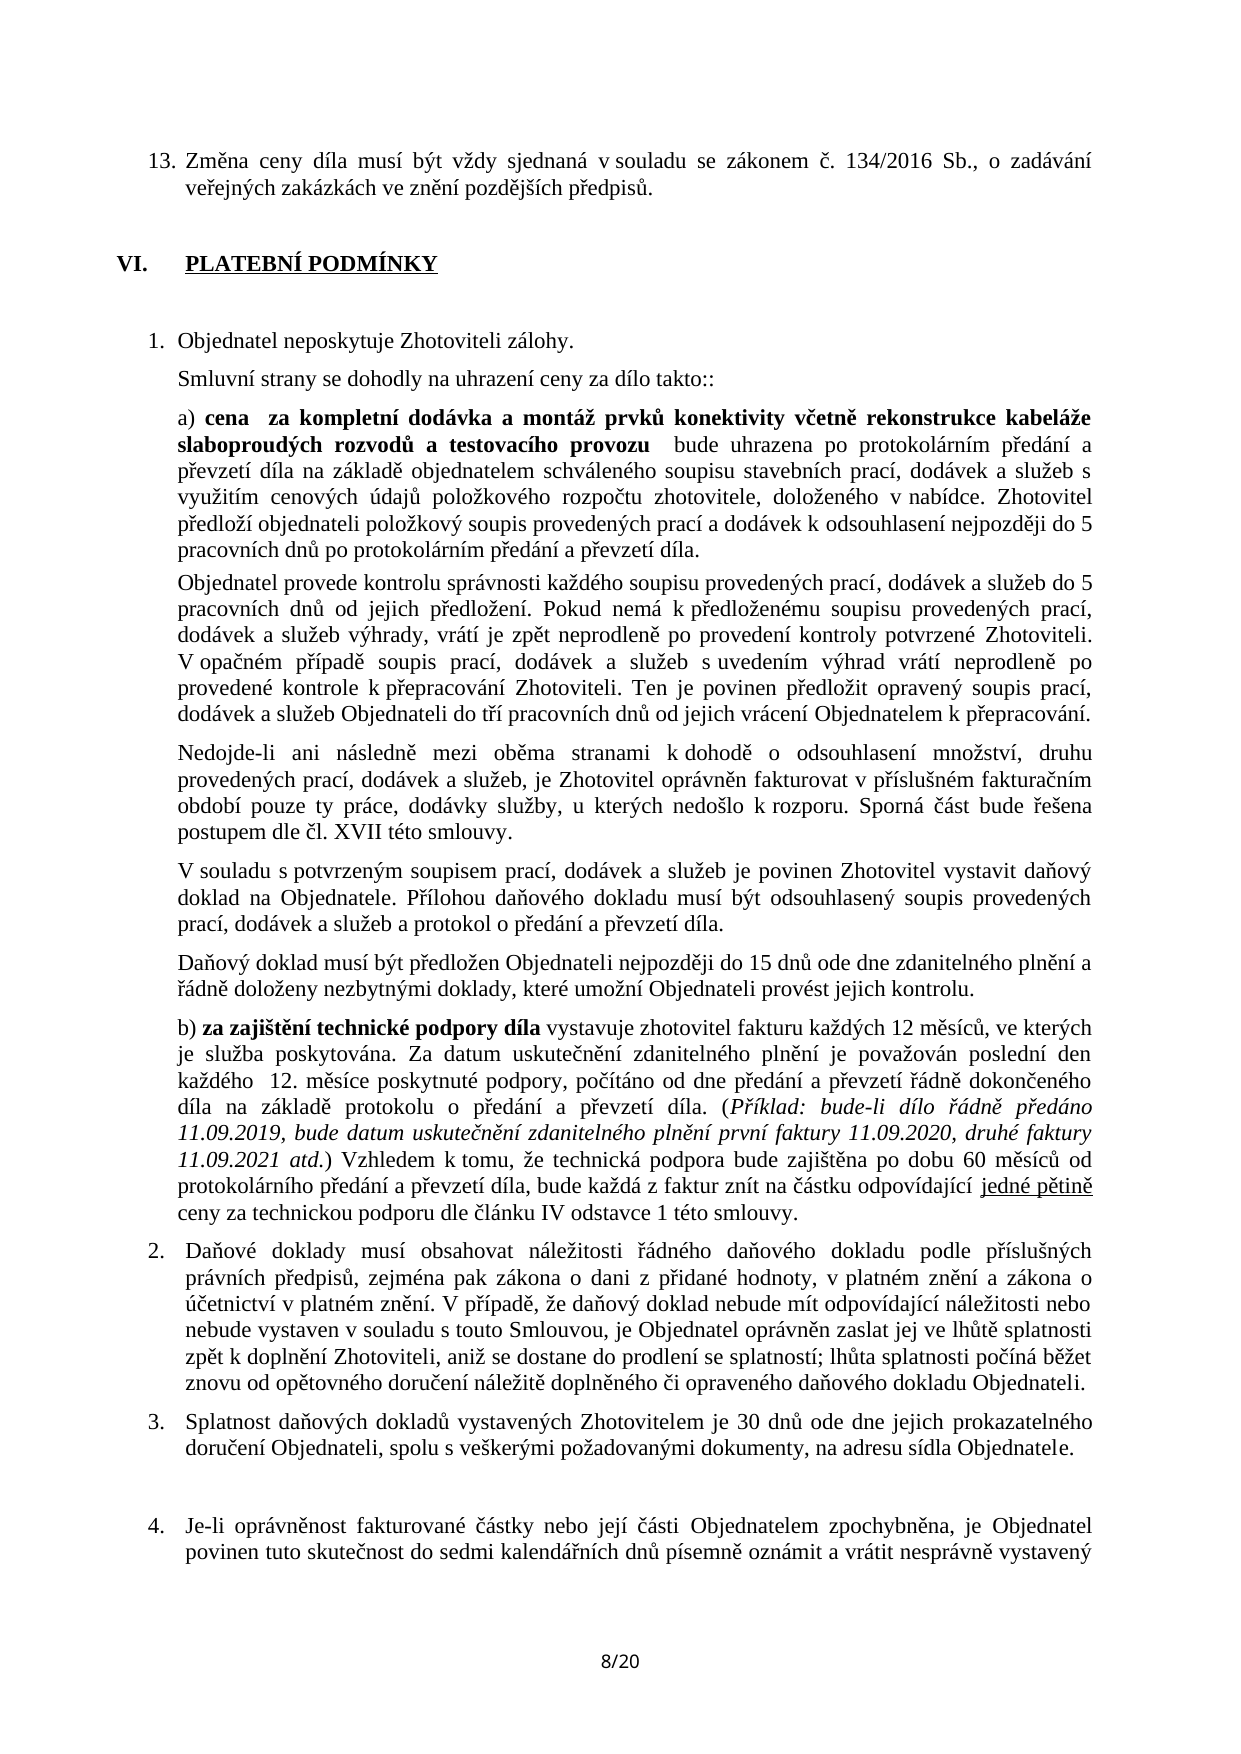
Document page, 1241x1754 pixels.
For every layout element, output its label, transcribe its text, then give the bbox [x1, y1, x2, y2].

text b) za zajištění technické podpory díla vystavuje zhotovitel fakturu každých 12 měsíců, ve kterých je služba poskytována. Za datum uskutečnění zdanitelného plnění je považován poslední den každého 12. měsíce poskytnuté podpory, počítáno od dne předání a převzetí řádně dokončeného díla na základě protokolu o předání a převzetí díla. (Příklad: bude-li dílo řádně předáno 11.09.2019, bude datum uskutečnění zdanitelného plnění první faktury 11.09.2020, druhé faktury 11.09.2021 atd.) Vzhledem k tomu, že technická podpora bude zajištěna po dobu 60 měsíců od protokolárního předání a převzetí díla, bude každá z faktur znít na částku odpovídající jedné pětině ceny za technickou podporu dle článku IV odstavce 1 této smlouvy. [177, 1014, 1093, 1225]
text a) cena za kompletní dodávka a montáž prvků konektivity včetně rekonstrukce kabeláže slaboproudých rozvodů a testovacího provozu bude uhrazena po protokolárním předání a převzetí díla na základě objednatelem schváleného soupisu stavebních prací, dodávek a služeb s využitím cenových údajů položkového rozpočtu zhotovitele, doloženého v nabídce. Zhotovitel předloží objednateli položkový soupis provedených prací a dodávek k odsouhlasení nejpozději do 5 pracovních dnů po protokolárním předání a převzetí díla. [177, 404, 1093, 562]
text PLATEBNÍ PODMÍNKY [148, 250, 1093, 277]
list V souladu s potvrzeným soupisem prací, dodávek a služeb je povinen Zhotovitel vystavit daňový doklad na Objednatele. Přílohou daňového dokladu musí být odsouhlasený soupis provedených prací, dodávek a služeb a protokol o předání a převzetí díla. [177, 857, 1093, 936]
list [148, 1512, 1093, 1565]
text Smluvní strany se dohodly na uhrazení ceny za dílo takto:: [177, 366, 1093, 392]
list Změna ceny díla musí být vždy sjednaná v souladu se zákonem č. 134/2016 Sb., o zadávání veřejných zakázkách ve znění pozdějších předpisů. [148, 148, 1093, 200]
list Objednatel neposkytuje Zhotoviteli zálohy. [148, 327, 1093, 353]
list Daňový doklad musí být předložen Objednateli nejpozději do 15 dnů ode dne zdanitelného plnění a řádně doloženy nezbytnými doklady, které umožní Objednateli provést jejich kontrolu. [177, 949, 1093, 1002]
text Nedojde-li ani následně mezi oběma stranami k dohodě o odsouhlasení množství, druhu provedených prací, dodávek a služeb, je Zhotovitel oprávněn fakturovat v příslušném fakturačním období pouze ty práce, dodávky služby, u kterých nedošlo k rozporu. Sporná část bude řešena postupem dle čl. XVII této smlouvy. [177, 739, 1093, 845]
list Daňové doklady musí obsahovat náležitosti řádného daňového dokladu podle příslušných právních předpisů, zejména pak zákona o dani z přidané hodnoty, v platném znění a zákona o účetnictví v platném znění. V případě, že daňový doklad nebude mít odpovídající náležitosti nebo nebude vystaven v souladu s touto Smlouvou, je Objednatel oprávněn zaslat jej ve lhůtě splatnosti zpět k doplnění Zhotoviteli, aniž se dostane do prodlení se splatností; lhůta splatnosti počíná běžet znovu od opětovného doručení náležitě doplněného či opraveného daňového dokladu Objednateli. [148, 1237, 1093, 1396]
list Splatnost daňových dokladů vystavených Zhotovitelem je 30 dnů ode dne jejich prokazatelného doručení Objednateli, spolu s veškerými požadovanými dokumenty, na adresu sídla Objednatele. [148, 1408, 1093, 1461]
text Objednatel provede kontrolu správnosti každého soupisu provedených prací, dodávek a služeb do 5 pracovních dnů od jejich předložení. Pokud nemá k předloženému soupisu provedených prací, dodávek a služeb výhrady, vrátí je zpět neprodleně po provedení kontroly potvrzené Zhotoviteli. V opačném případě soupis prací, dodávek a služeb s uvedením výhrad vrátí neprodleně po provedené kontrole k přepracování Zhotoviteli. Ten je povinen předložit opravený soupis prací, dodávek a služeb Objednateli do tří pracovních dnů od jejich vrácení Objednatelem k přepracování. [177, 569, 1093, 727]
